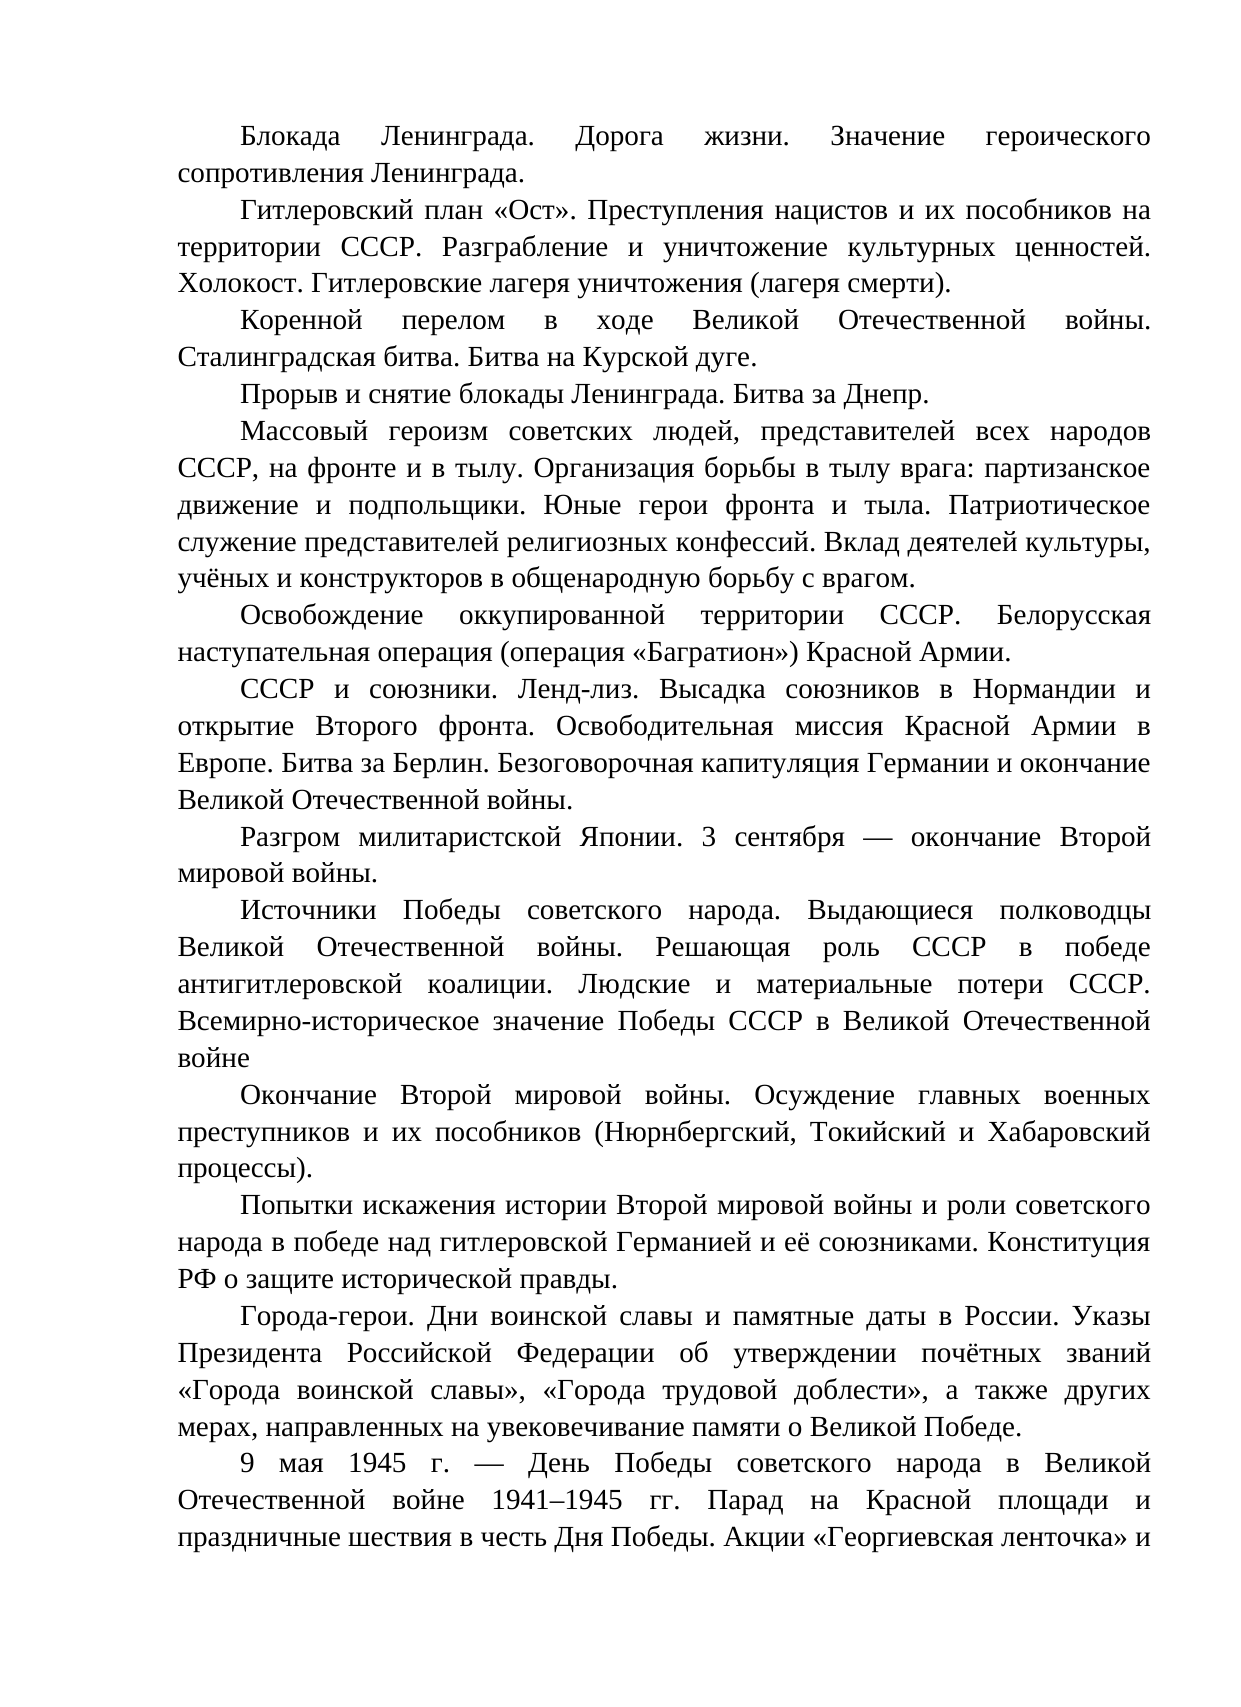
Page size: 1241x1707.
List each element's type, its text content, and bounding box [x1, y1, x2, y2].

text Города-герои. Дни воинской славы и памятные даты в России. Указы Президента Российской Федерации об утверждении почётных званий «Города воинской славы», «Города трудовой доблести», а также других мерах, направленных на увековечивание памяти о Великой Победе. [177, 1298, 1152, 1442]
text Массовый героизм советских людей, представителей всех народов СССР, на фронте и в тылу. Организация борьбы в тылу врага: партизанское движение и подпольщики. Юные герои фронта и тыла. Патриотическое служение представителей религиозных конфессий. Вклад деятелей культуры, учёных и конструкторов в общенародную борьбу с врагом. [177, 413, 1152, 594]
text СССР и союзники. Ленд-лиз. Высадка союзников в Нормандии и открытие Второго фронта. Освободительная миссия Красной Армии в Европе. Битва за Берлин. Безоговорочная капитуляция Германии и окончание Великой Отечественной войны. [177, 671, 1152, 815]
text Окончание Второй мировой войны. Осуждение главных военных преступников и их пособников (Нюрнбергский, Токийский и Хабаровский процессы). [177, 1077, 1152, 1184]
text Источники Победы советского народа. Выдающиеся полководцы Великой Отечественной войны. Решающая роль СССР в победе антигитлеровской коалиции. Людские и материальные потери СССР. Всемирно-историческое значение Победы СССР в Великой Отечественной войне [177, 892, 1152, 1073]
text Коренной перелом в ходе Великой Отечественной войны. Сталинградская битва. Битва на Курской дуге. [177, 302, 1152, 373]
text Прорыв и снятие блокады Ленинграда. Битва за Днепр. [177, 376, 1152, 410]
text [177, 1446, 1152, 1553]
text Разгром милитаристской Японии. 3 сентября — окончание Второй мировой войны. [177, 819, 1152, 889]
text Гитлеровский план «Ост». Преступления нацистов и их пособников на территории СССР. Разграбление и уничтожение культурных ценностей. Холокост. Гитлеровские лагеря уничтожения (лагеря смерти). [177, 192, 1152, 299]
text Освобождение оккупированной территории СССР. Белорусская наступательная операция (операция «Багратион») Красной Армии. [177, 597, 1152, 668]
text Попытки искажения истории Второй мировой войны и роли советского народа в победе над гитлеровской Германией и её союзниками. Конституция РФ о защите исторической правды. [177, 1187, 1152, 1295]
text Блокада Ленинграда. Дорога жизни. Значение героического сопротивления Ленинграда. [177, 118, 1152, 188]
